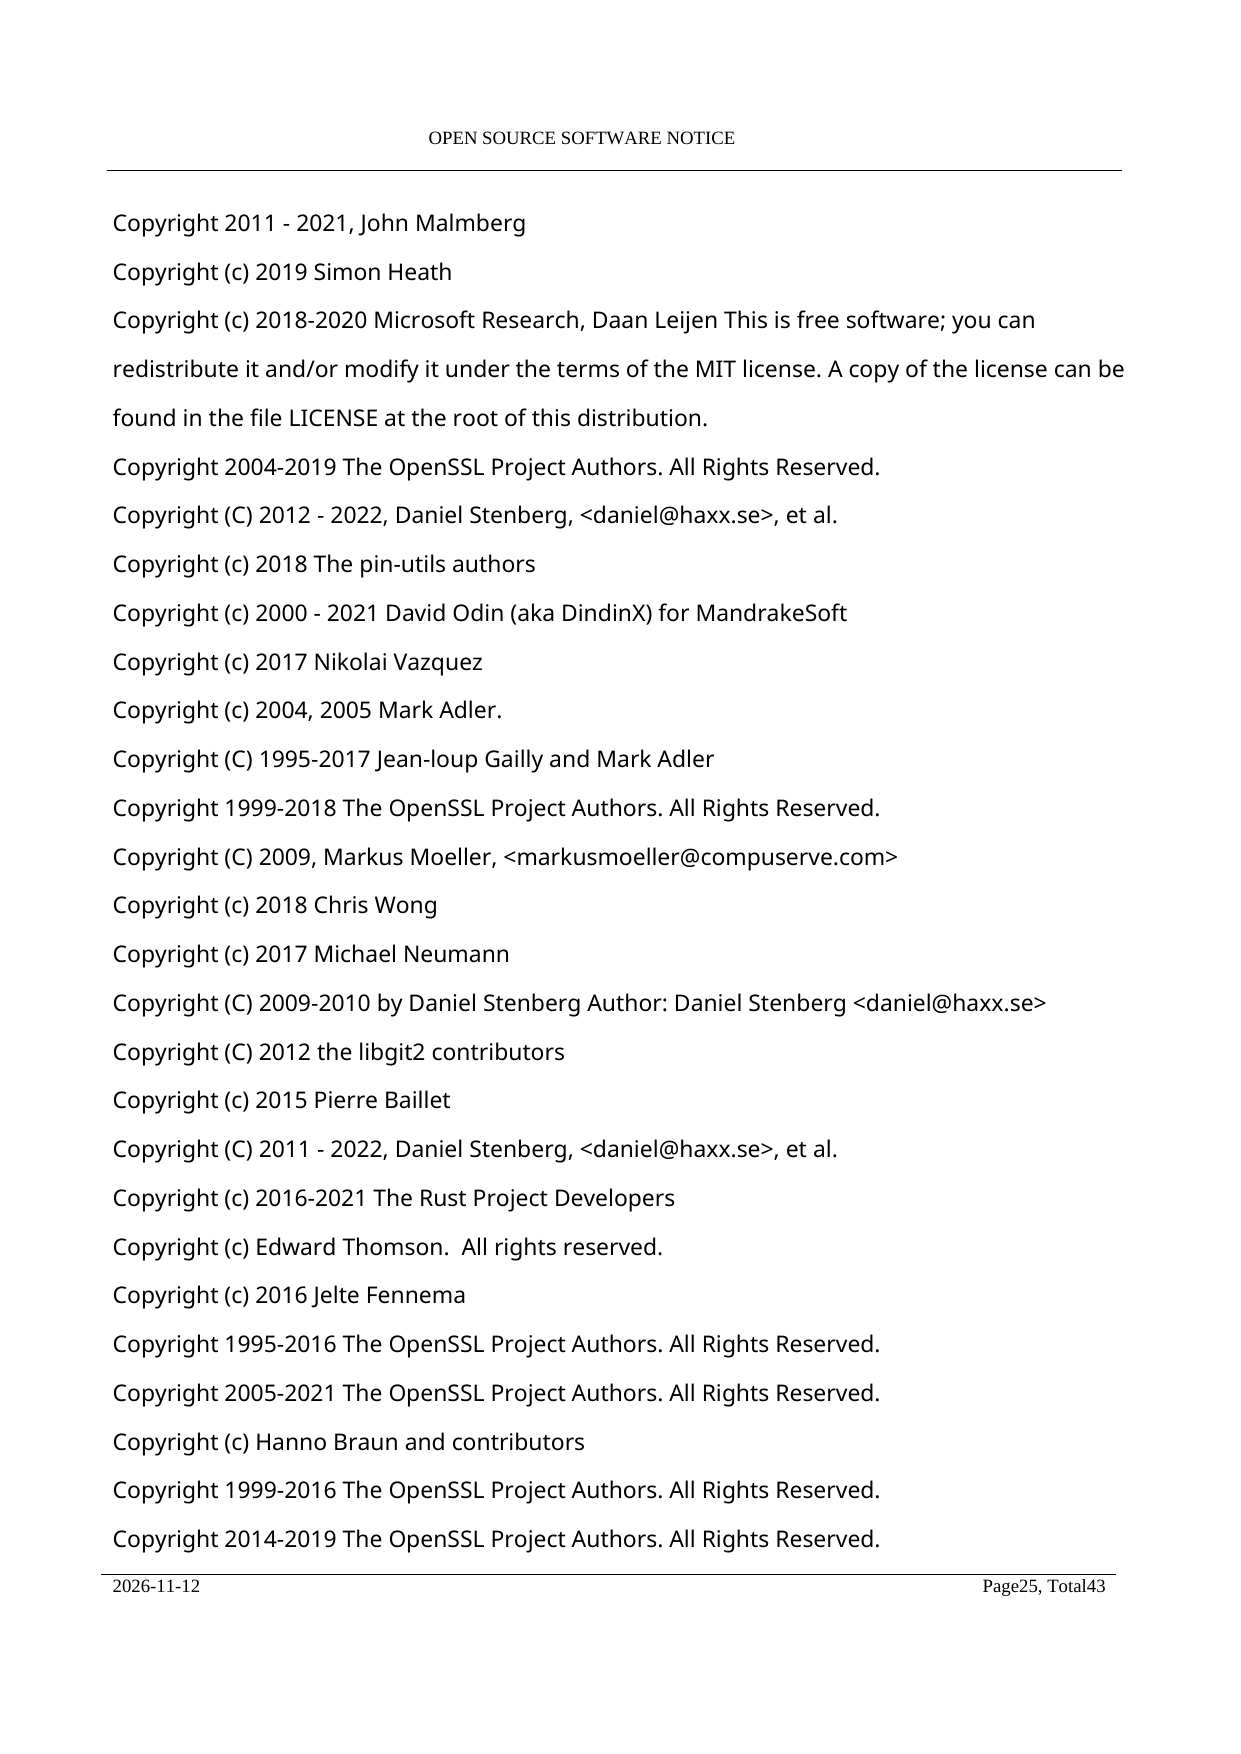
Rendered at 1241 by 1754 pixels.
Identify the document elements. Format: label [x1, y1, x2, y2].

text [112, 206, 1128, 1555]
